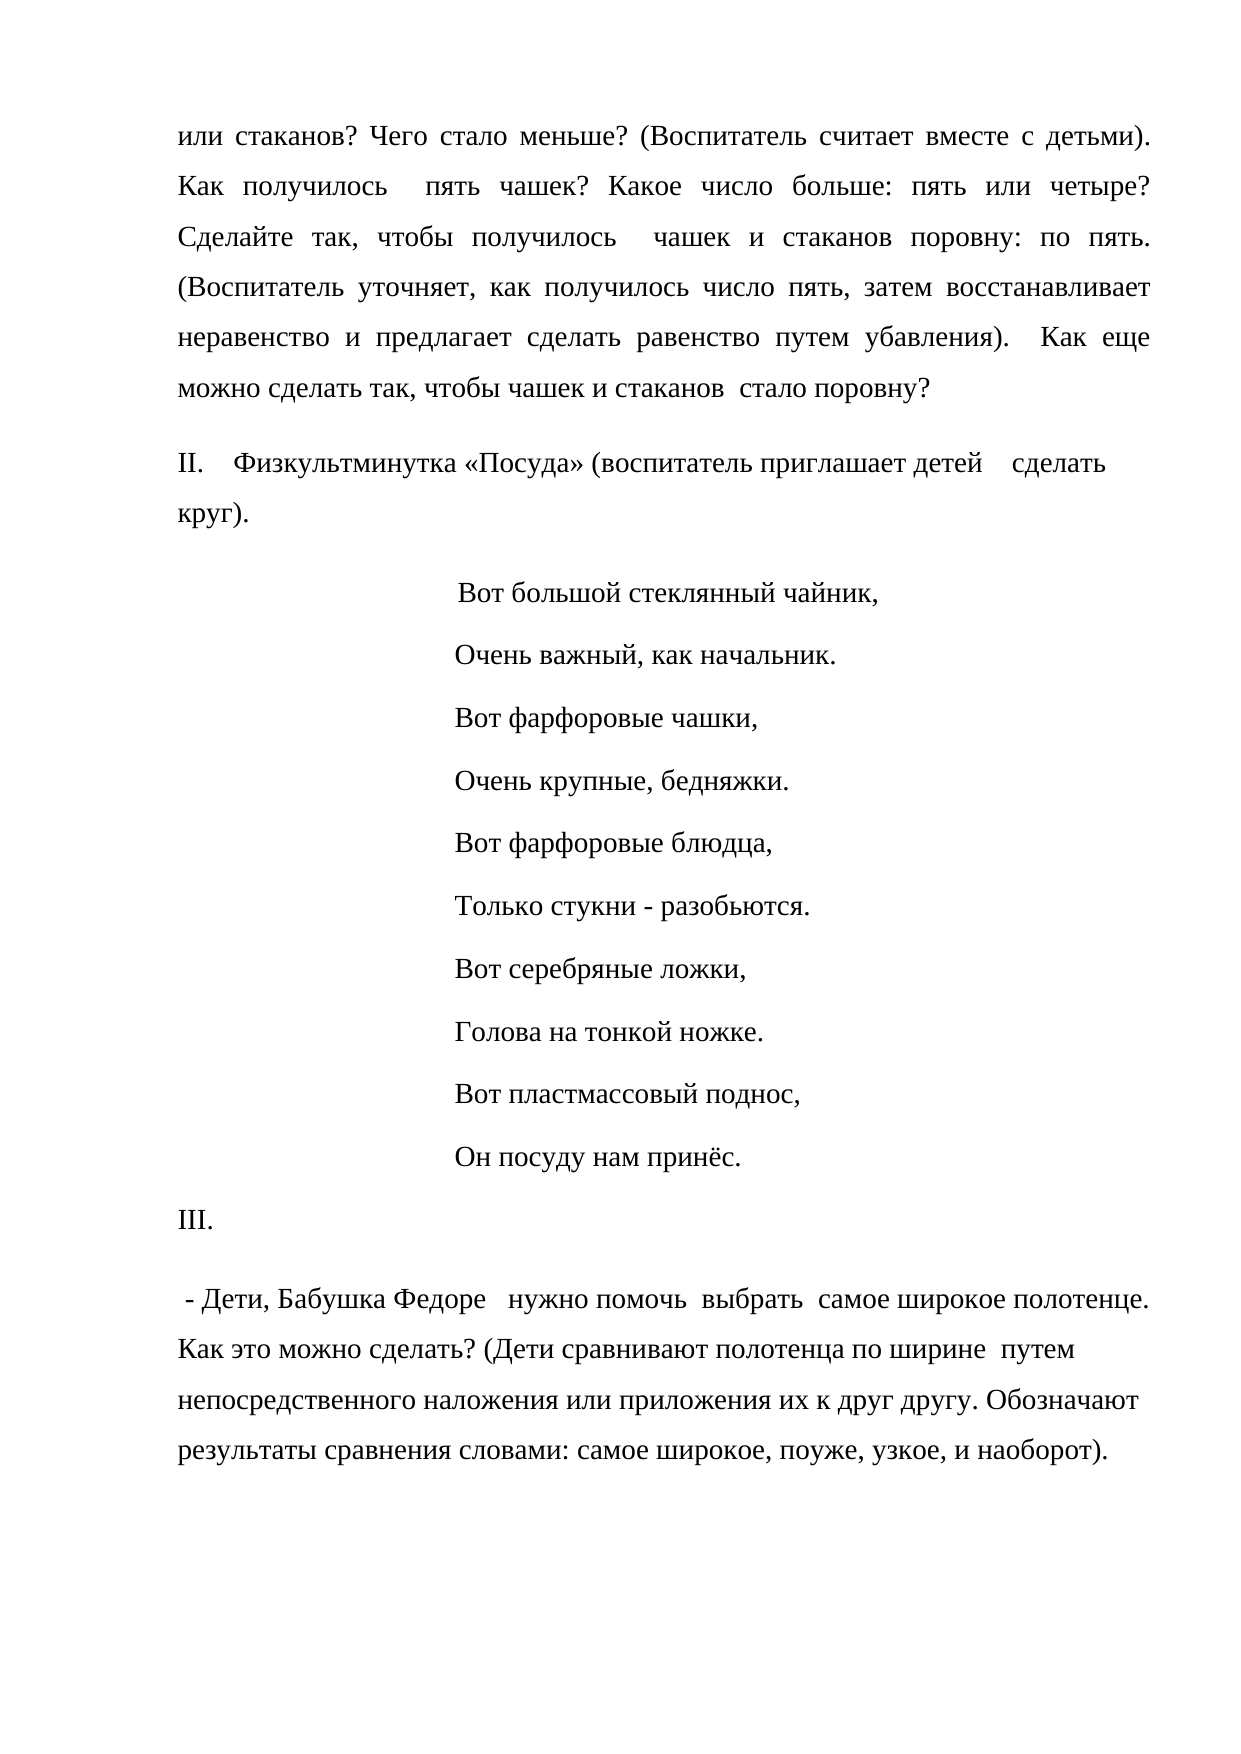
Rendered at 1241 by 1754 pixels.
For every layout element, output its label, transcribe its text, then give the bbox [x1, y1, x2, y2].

text II. Физкультминутка «Посуда» (воспитатель приглашает детей сделать круг). [177, 445, 1152, 529]
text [177, 118, 1152, 403]
text Очень важный, как начальник. [177, 637, 1152, 671]
text Только стукни - разобьются. [177, 888, 1152, 922]
text Голова на тонкой ножке. [177, 1014, 1152, 1047]
text Он посуду нам принёс. [177, 1139, 1152, 1173]
text Вот фарфоровые блюдца, [177, 826, 1152, 859]
text Вот серебряные ложки, [177, 951, 1152, 984]
text III. [177, 1202, 1152, 1235]
text Вот пластмассовый поднос, [177, 1076, 1152, 1110]
text Очень крупные, бедняжки. [177, 763, 1152, 796]
text Вот большой стеклянный чайник, [177, 575, 1152, 608]
text - Дети, Бабушка Федоре нужно помочь выбрать самое широкое полотенце. Как это можно сделать? (Дети сравнивают полотенца по ширине путем непосредственного наложения или приложения их к друг другу. Обозначают результаты сравнения словами: самое широкое, поуже, узкое, и наоборот). [177, 1281, 1152, 1466]
text Вот фарфоровые чашки, [177, 700, 1152, 734]
